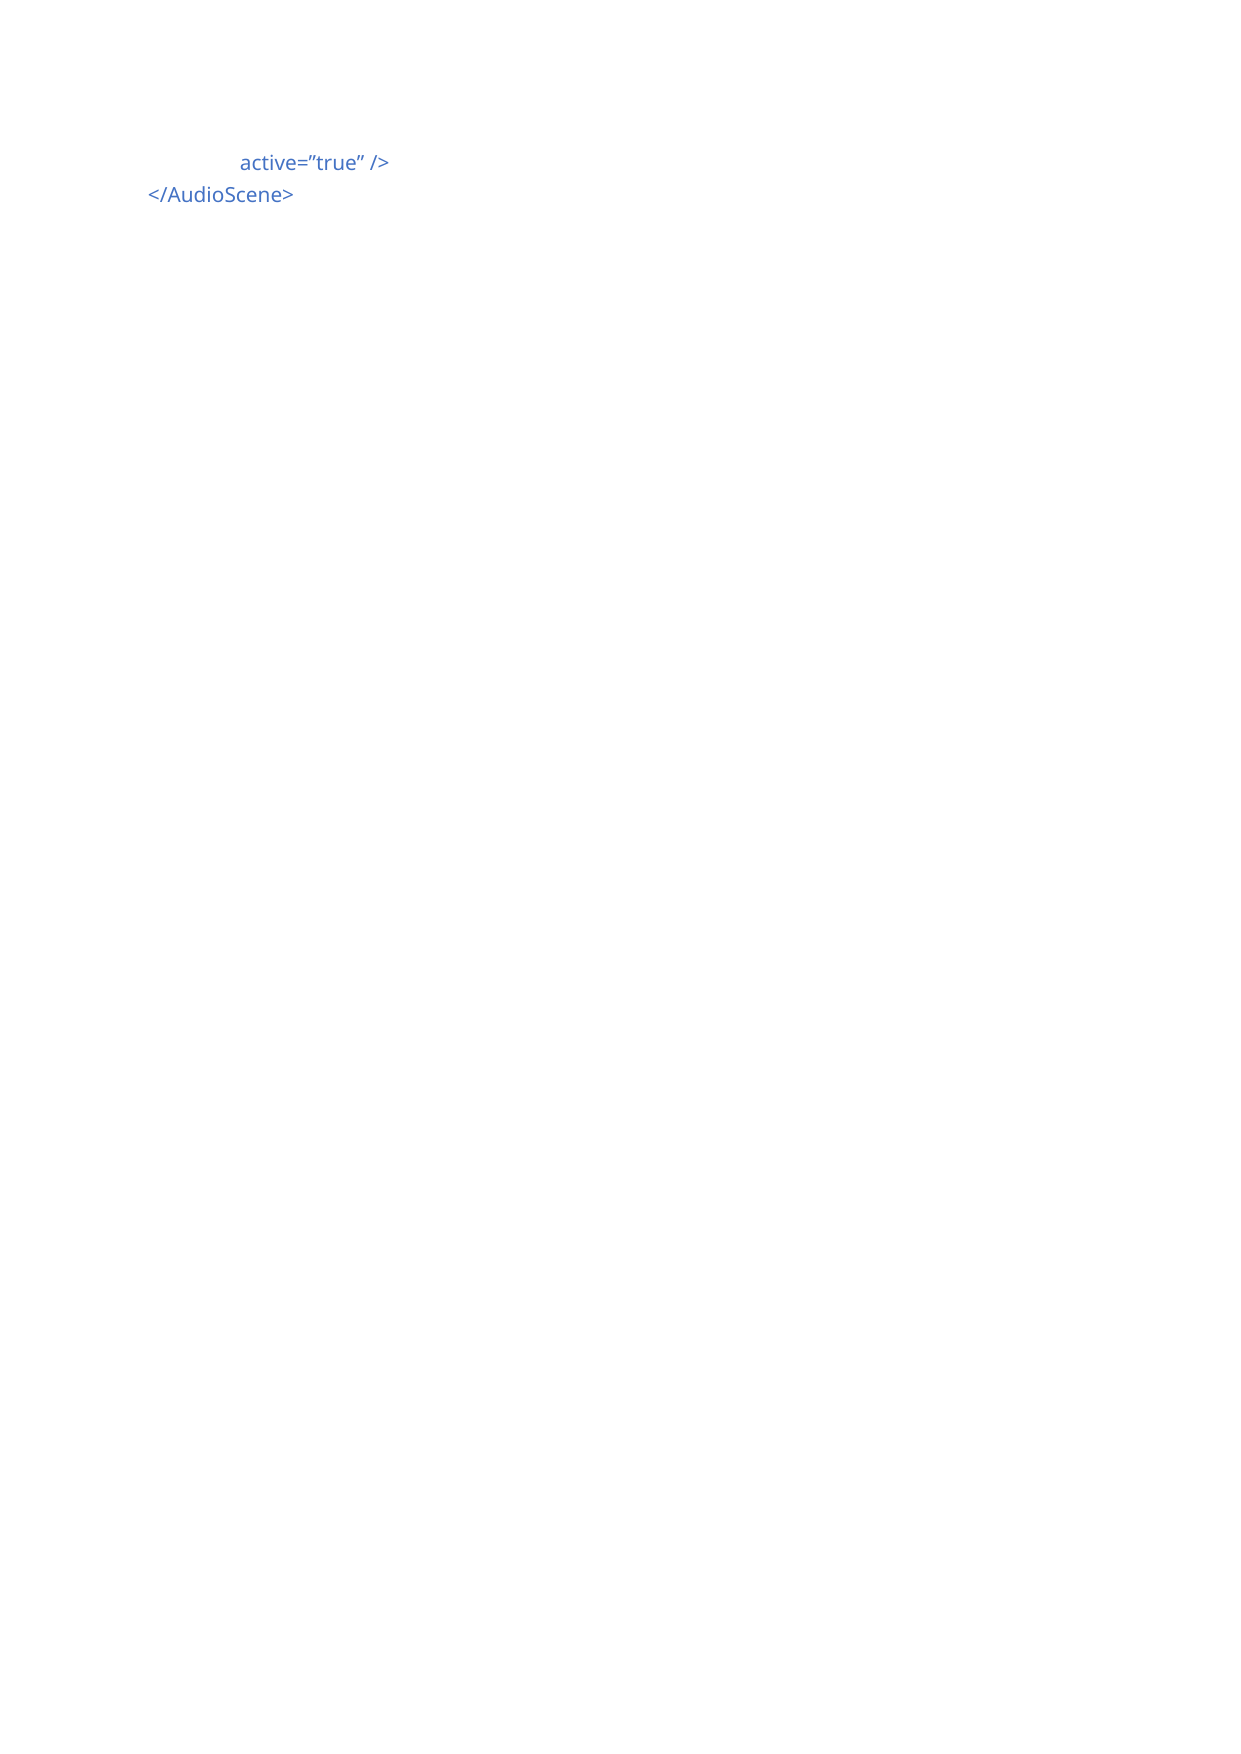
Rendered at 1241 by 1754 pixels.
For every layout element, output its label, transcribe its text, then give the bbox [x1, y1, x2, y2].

text active=”true” /> [148, 148, 1122, 176]
text </AudioScene> [148, 180, 1122, 209]
